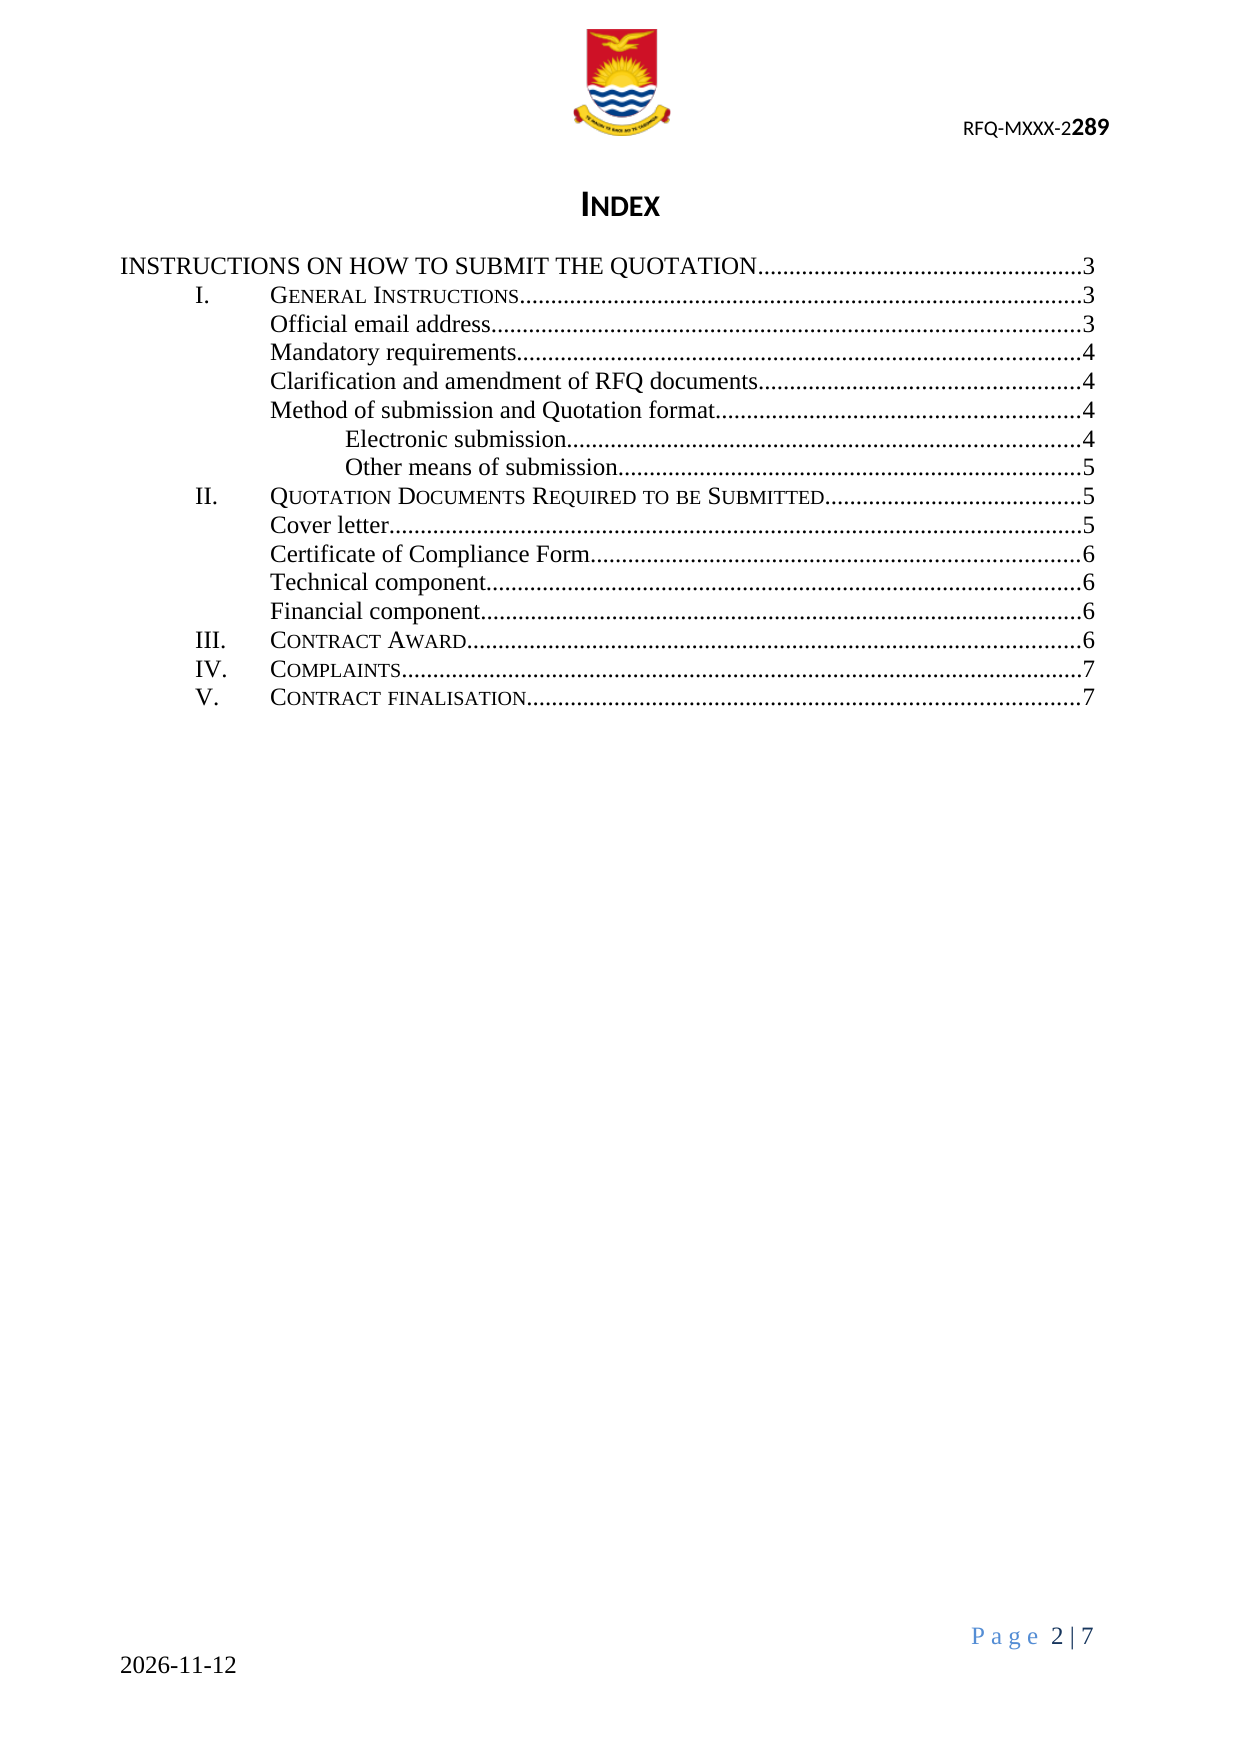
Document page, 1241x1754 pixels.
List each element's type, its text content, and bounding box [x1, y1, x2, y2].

text II. Quotation Documents Required to be Submitted 5 [195, 481, 1120, 510]
text Certificate of Compliance Form 6 [270, 539, 1120, 567]
text Electronic submission 4 [345, 424, 1120, 452]
text Technical component 6 [270, 567, 1120, 596]
text III. Contract Award 6 [195, 625, 1120, 654]
text Official email address 3 [270, 309, 1120, 337]
text Other means of submission 5 [345, 452, 1120, 481]
text Financial component 6 [270, 596, 1120, 625]
text I. General Instructions 3 [195, 280, 1120, 309]
text Cover letter 5 [270, 510, 1120, 539]
text Index [120, 180, 1120, 226]
picture [573, 29, 671, 136]
text V. Contract finalisation 7 [195, 682, 1120, 711]
text Method of submission and Quotation format 4 [270, 395, 1120, 424]
text IV. Complaints 7 [195, 654, 1120, 682]
text Mandatory requirements 4 [270, 337, 1120, 366]
text Instructions on how to submit the Quotation 3 [120, 251, 1120, 280]
text Clarification and amendment of RFQ documents 4 [270, 366, 1120, 395]
